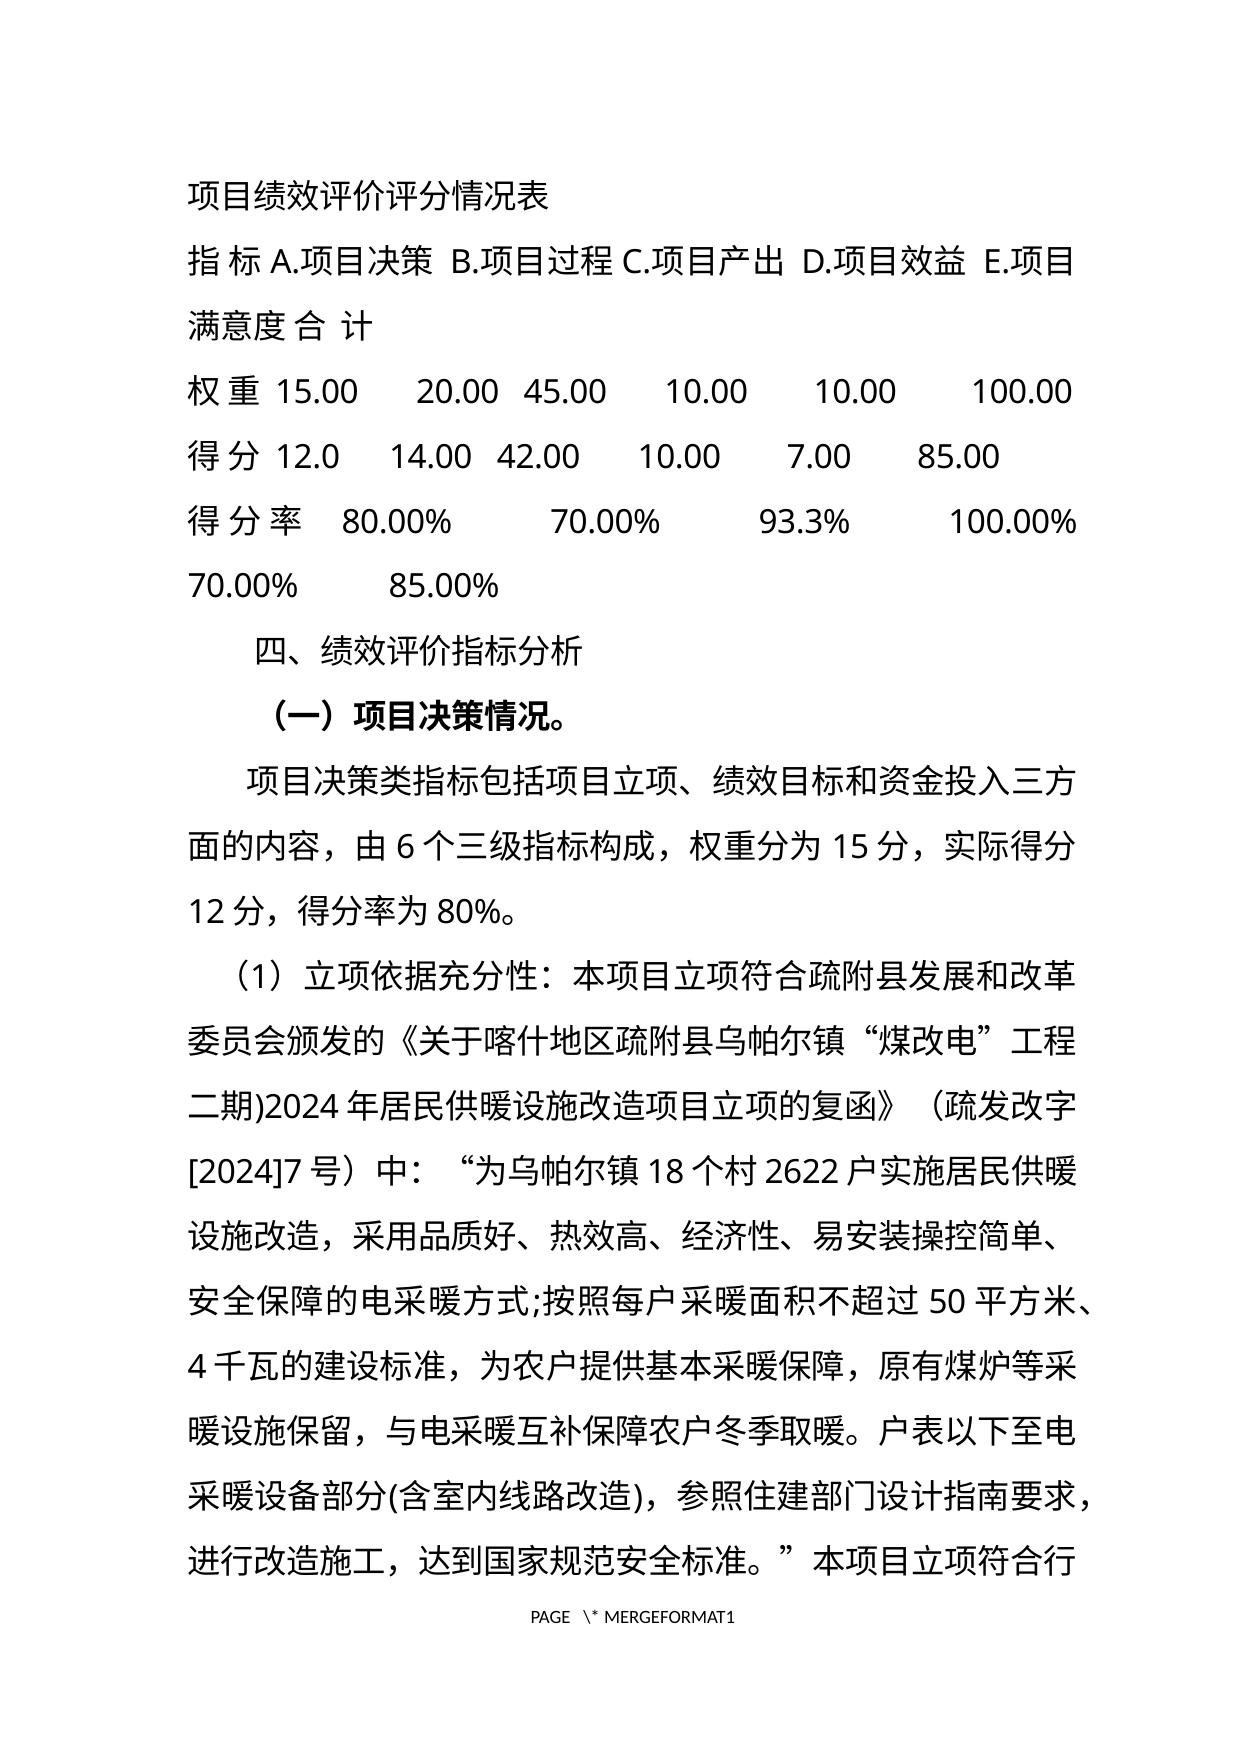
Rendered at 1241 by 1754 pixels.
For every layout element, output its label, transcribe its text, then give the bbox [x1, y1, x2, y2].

text （一）项目决策情况。 [187, 682, 1078, 747]
text 四、绩效评价指标分析 [187, 617, 1078, 682]
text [187, 747, 1078, 1592]
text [187, 162, 1078, 617]
